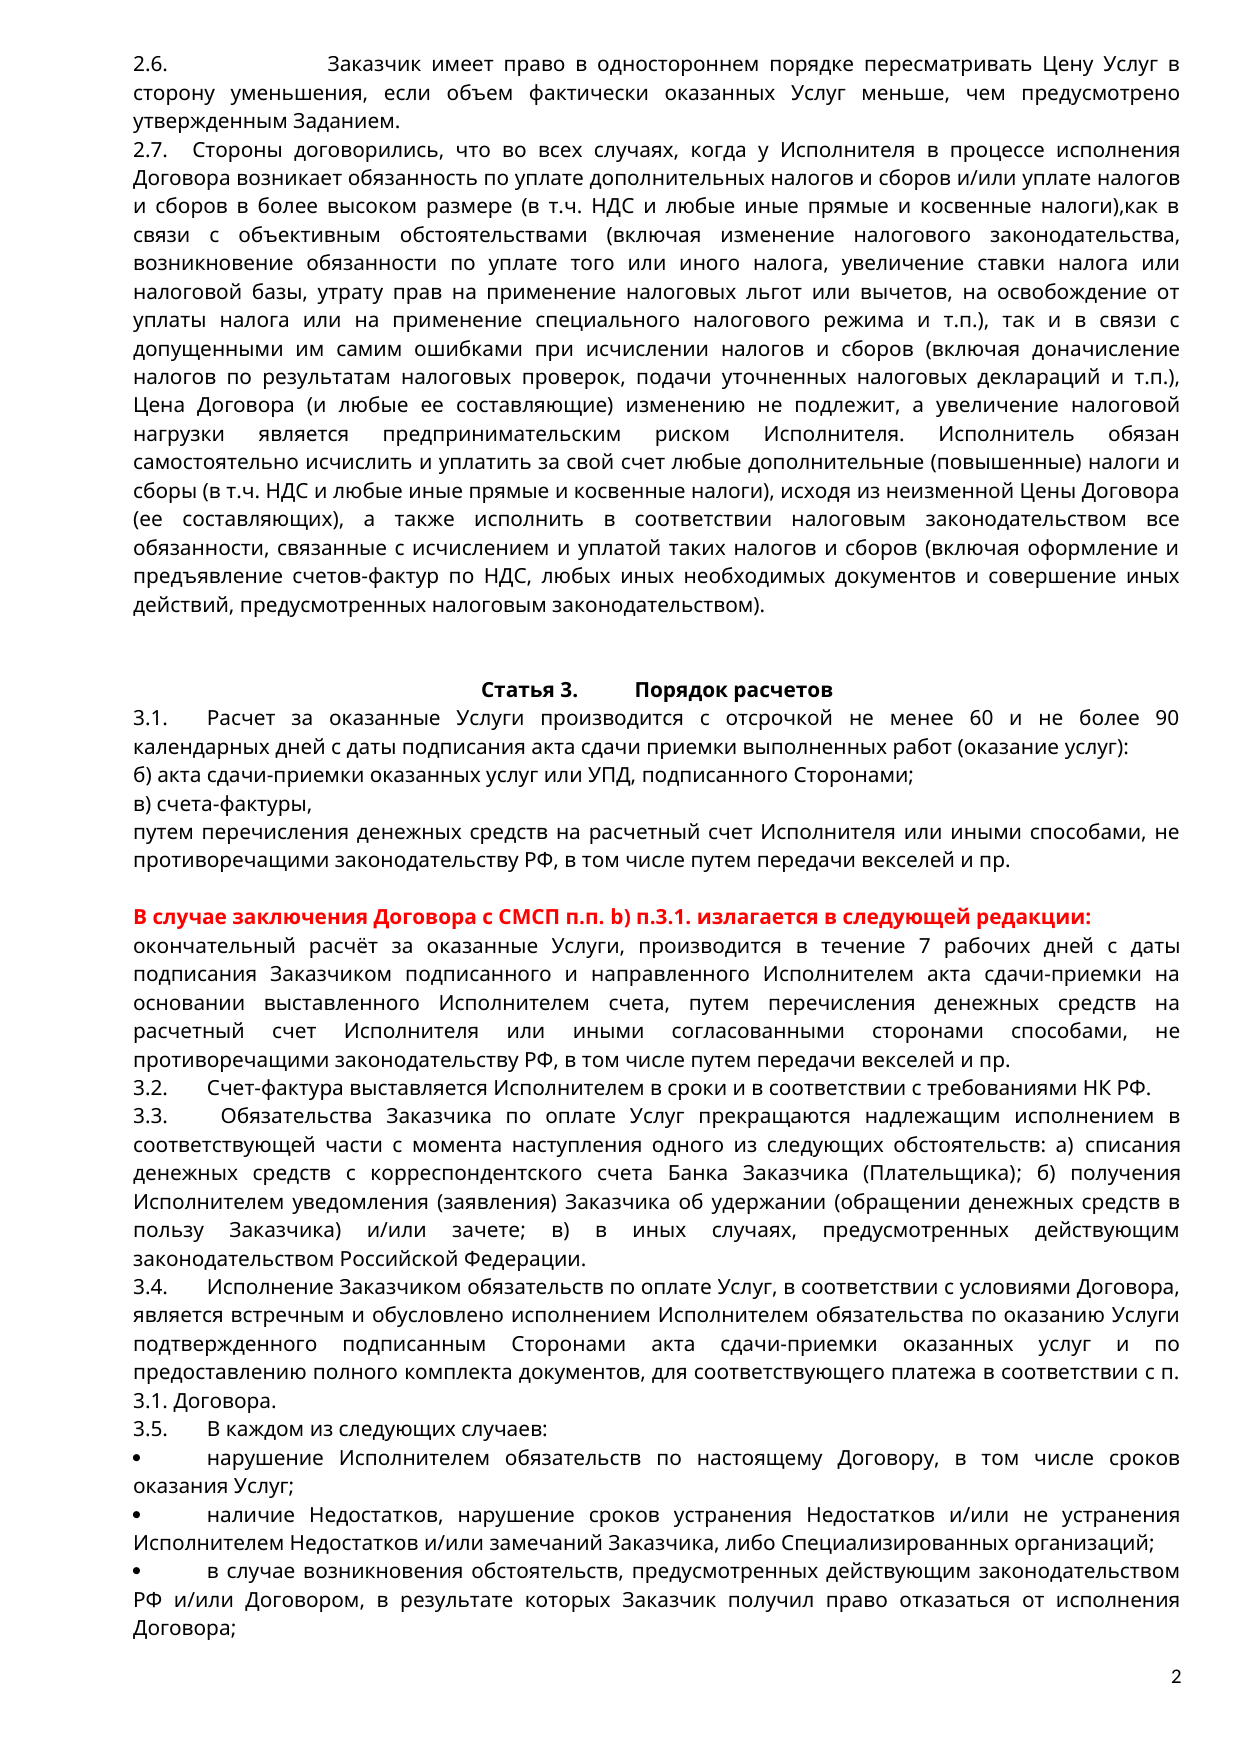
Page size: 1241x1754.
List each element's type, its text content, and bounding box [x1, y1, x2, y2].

list в случае возникновения обстоятельств, предусмотренных действующим законодательством РФ и/или Договором, в результате которых Заказчик получил право отказаться от исполнения Договора; [133, 1557, 1181, 1642]
list В случае заключения Договора с СМСП п.п. b) п.3.1. излагается в следующей редакции: [133, 902, 1181, 931]
list Счет-фактура выставляется Исполнителем в сроки и в соответствии с требованиями НК РФ. [133, 1073, 1181, 1102]
list Расчет за оказанные Услуги производится с отсрочкой не менее 60 и не более 90 календарных дней с даты подписания акта сдачи приемки выполненных работ (оказание услуг): [133, 703, 1181, 760]
list В каждом из следующих случаев: [133, 1414, 1181, 1443]
subtitle Порядок расчетов [133, 675, 1181, 703]
list путем перечисления денежных средств на расчетный счет Исполнителя или иными способами, не противоречащими законодательству РФ, в том числе путем передачи векселей и пр. [133, 817, 1181, 874]
list наличие Недостатков, нарушение сроков устранения Недостатков и/или не устранения Исполнителем Недостатков и/или замечаний Заказчика, либо Специализированных организаций; [133, 1500, 1181, 1557]
list нарушение Исполнителем обязательств по настоящему Договору, в том числе сроков оказания Услуг; [133, 1443, 1181, 1500]
list Стороны договорились, что во всех случаях, когда у Исполнителя в процессе исполнения Договора возникает обязанность по уплате дополнительных налогов и сборов и/или уплате налогов и сборов в более высоком размере (в т.ч. НДС и любые иные прямые и косвенные налоги),как в связи с объективным обстоятельствами (включая изменение налогового законодательства, возникновение обязанности по уплате того или иного налога, увеличение ставки налога или налоговой базы, утрату прав на применение налоговых льгот или вычетов, на освобождение от уплаты налога или на применение специального налогового режима и т.п.), так и в связи с допущенными им самим ошибками при исчислении налогов и сборов (включая доначисление налогов по результатам налоговых проверок, подачи уточненных налоговых деклараций и т.п.), Цена Договора (и любые ее составляющие) изменению не подлежит, а увеличение налоговой нагрузки является предпринимательским риском Исполнителя. Исполнитель обязан самостоятельно исчислить и уплатить за свой счет любые дополнительные (повышенные) налоги и сборы (в т.ч. НДС и любые иные прямые и косвенные налоги), исходя из неизменной Цены Договора (ее составляющих), а также исполнить в соответствии налоговым законодательством все обязанности, связанные с исчислением и уплатой таких налогов и сборов (включая оформление и предъявление счетов-фактур по НДС, любых иных необходимых документов и совершение иных действий, предусмотренных налоговым законодательством). [133, 135, 1181, 618]
list в) счета-фактуры, [133, 789, 1181, 817]
list Обязательства Заказчика по оплате Услуг прекращаются надлежащим исполнением в соответствующей части с момента наступления одного из следующих обстоятельств: а) списания денежных средств с корреспондентского счета Банка Заказчика (Плательщика); б) получения Исполнителем уведомления (заявления) Заказчика об удержании (обращении денежных средств в пользу Заказчика) и/или зачете; в) в иных случаях, предусмотренных действующим законодательством Российской Федерации. [133, 1102, 1181, 1272]
list Исполнение Заказчиком обязательств по оплате Услуг, в соответствии с условиями Договора, является встречным и обусловлено исполнением Исполнителем обязательства по оказанию Услуги подтвержденного подписанным Сторонами акта сдачи-приемки оказанных услуг и по предоставлению полного комплекта документов, для соответствующего платежа в соответствии с п. 3.1. Договора. [133, 1272, 1181, 1414]
list окончательный расчёт за оказанные Услуги, производится в течение 7 рабочих дней с даты подписания Заказчиком подписанного и направленного Исполнителем акта сдачи-приемки на основании выставленного Исполнителем счета, путем перечисления денежных средств на расчетный счет Исполнителя или иными согласованными сторонами способами, не противоречащими законодательству РФ, в том числе путем передачи векселей и пр. [133, 931, 1181, 1073]
list б) акта сдачи-приемки оказанных услуг или УПД, подписанного Сторонами; [133, 760, 1181, 789]
list Заказчик имеет право в одностороннем порядке пересматривать Цену Услуг в сторону уменьшения, если объем фактически оказанных Услуг меньше, чем предусмотрено утвержденным Заданием. [133, 49, 1181, 135]
